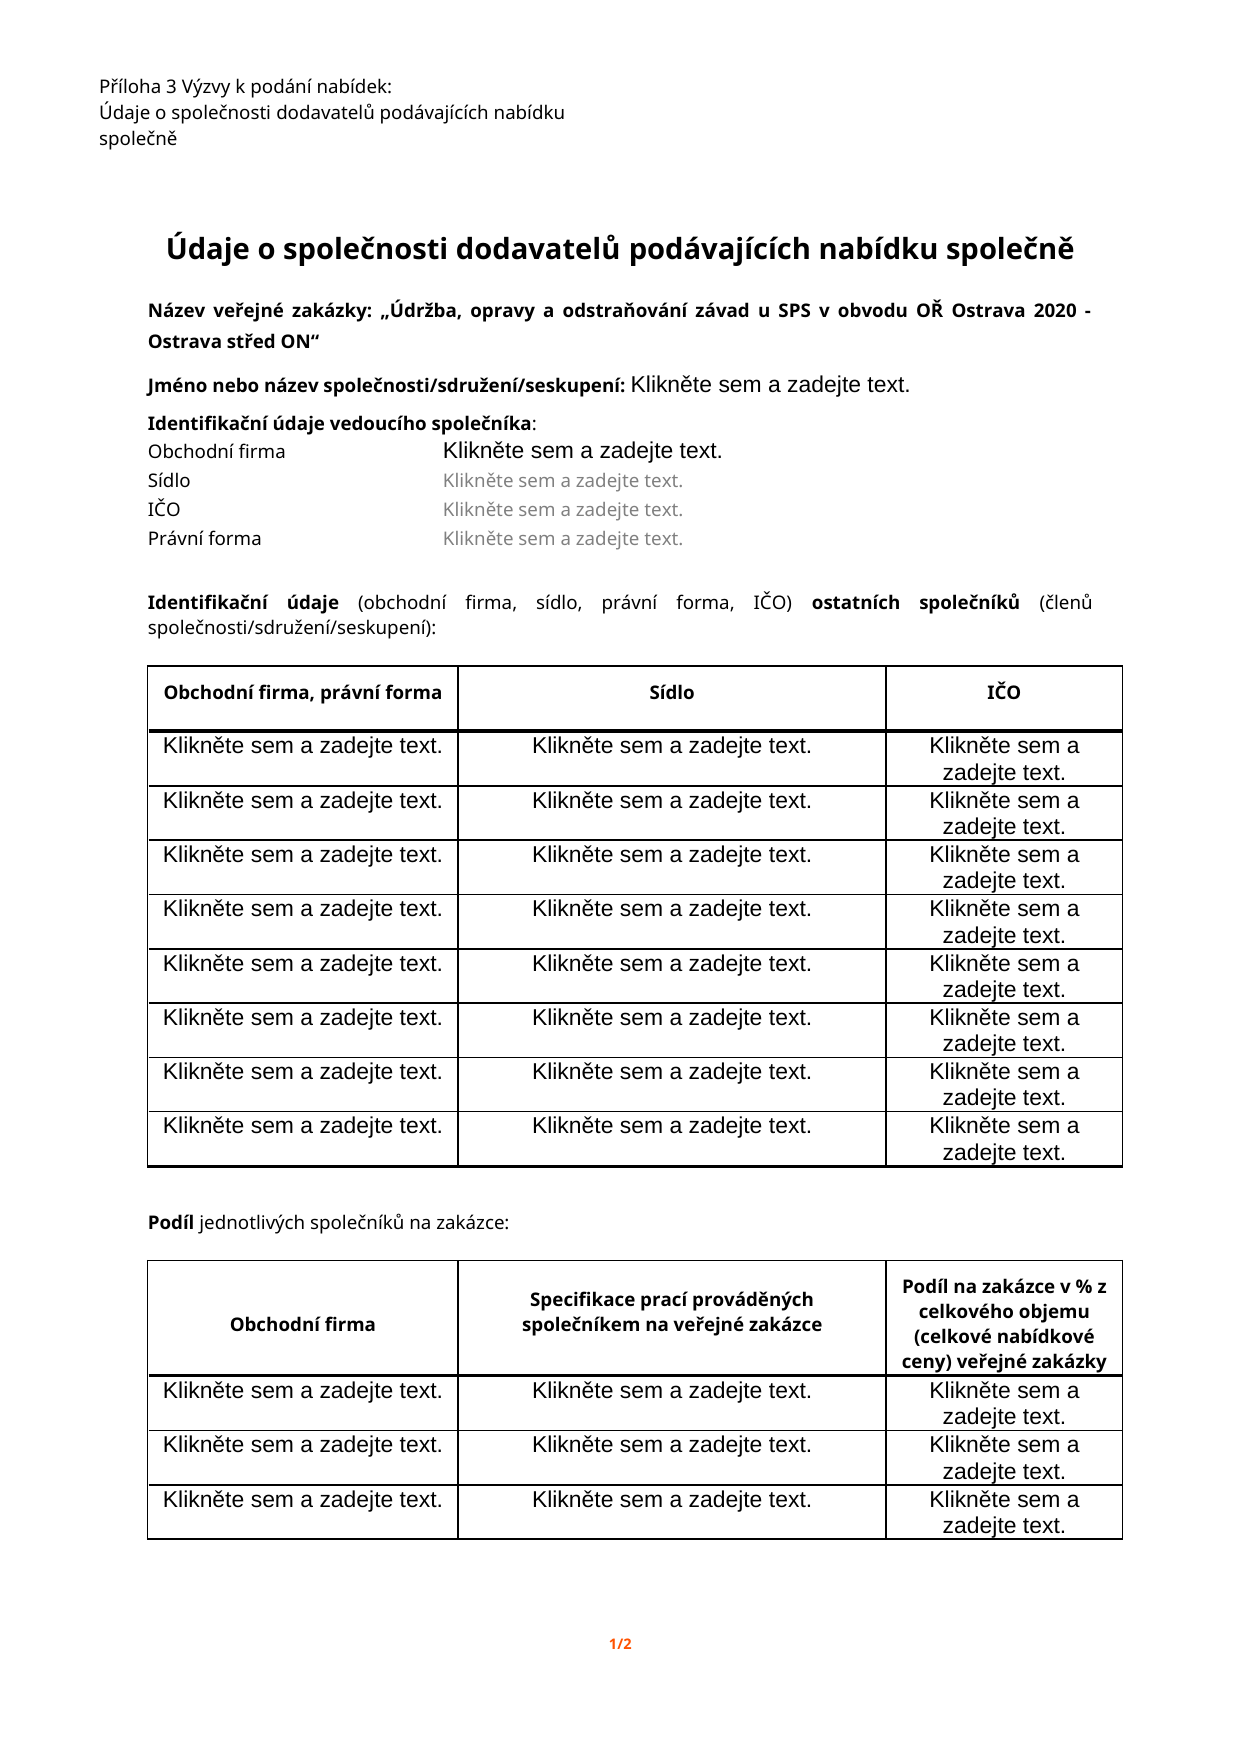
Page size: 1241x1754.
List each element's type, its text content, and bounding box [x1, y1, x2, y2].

text Obchodní firma [148, 436, 1093, 465]
text Právní forma [148, 523, 1093, 552]
table_header Specifikace prací prováděných společníkem na veřejné zakázce [459, 1261, 885, 1374]
text Podíl jednotlivých společníků na zakázce: [148, 1210, 1093, 1260]
table_header Podíl na zakázce v % z celkového objemu (celkové nabídkové ceny) veřejné zakázky [887, 1261, 1122, 1374]
text Sídlo [148, 465, 1093, 494]
text Název veřejné zakázky: „Údržba, opravy a odstraňování závad u SPS v obvodu OŘ Ostrava 2020 - Ostrava střed ON“ [148, 293, 1093, 355]
text Identifikační údaje vedoucího společníka: [148, 411, 1093, 436]
title Údaje o společnosti dodavatelů podávajících nabídku společně [148, 228, 1093, 268]
text Identifikační údaje (obchodní firma, sídlo, právní forma, IČO) ostatních společníků (členů společnosti/sdružení/seskupení): [148, 590, 1093, 640]
table_header IČO [887, 667, 1122, 729]
table_header Obchodní firma [148, 1261, 457, 1374]
text Jméno nebo název společnosti/sdružení/seskupení: [148, 367, 1093, 398]
table_header Obchodní firma, právní forma [148, 667, 457, 729]
text IČO [148, 494, 1093, 523]
table_header Sídlo [459, 667, 885, 729]
